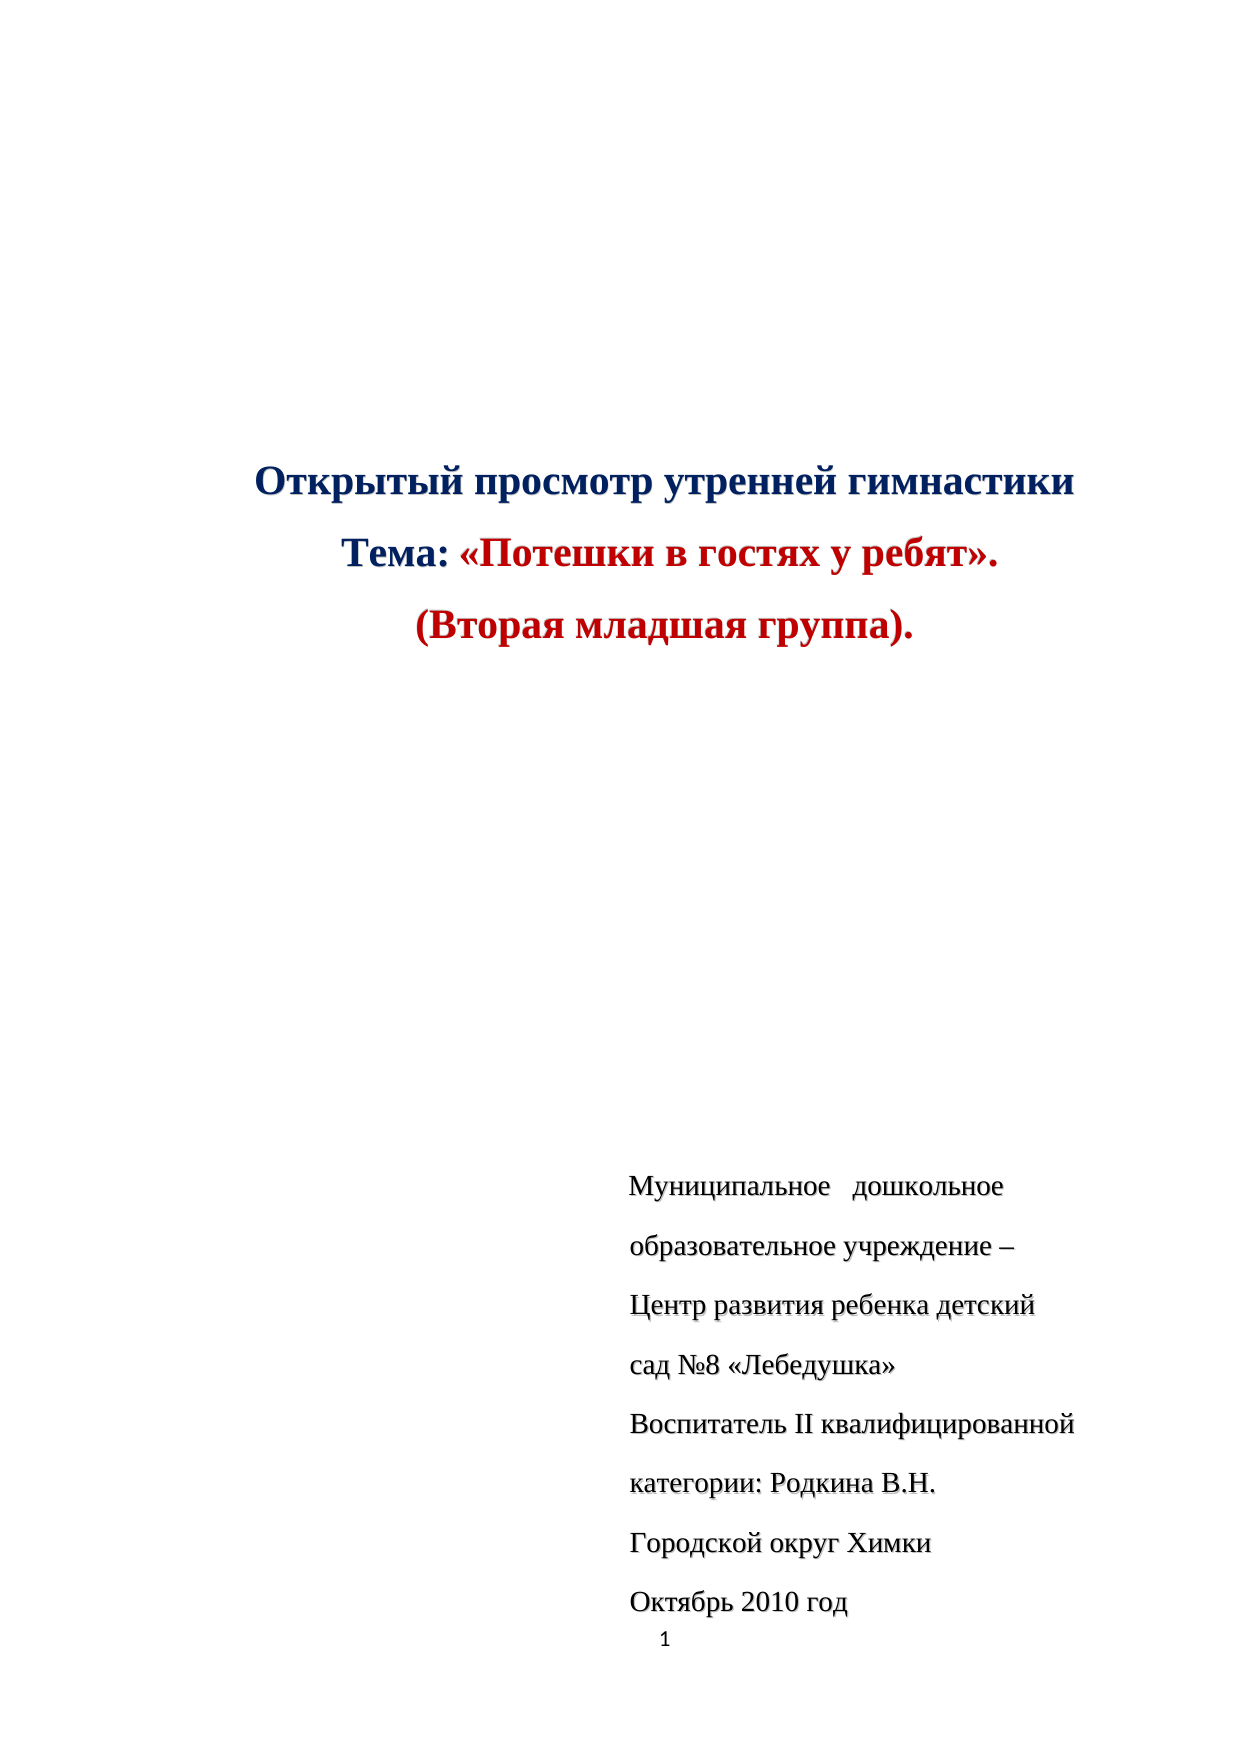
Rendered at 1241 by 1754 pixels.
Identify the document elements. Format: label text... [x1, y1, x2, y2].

text (Вторая младшая группа). [177, 599, 1152, 647]
text Открытый просмотр утренней гимнастики [177, 456, 1152, 503]
text Тема: «Потешки в гостях у ребят». [177, 527, 1152, 575]
text сад №8 «Лебедушка» [177, 1347, 1152, 1380]
text категории: Родкина В.Н. [177, 1466, 1152, 1499]
text Воспитатель II квалифицированной [177, 1406, 1152, 1440]
text образовательное учреждение – [177, 1228, 1152, 1262]
text Муниципальное дошкольное [177, 1168, 1152, 1201]
text Городской округ Химки [177, 1525, 1152, 1558]
text Октябрь 2010 год [177, 1584, 1152, 1618]
text Центр развития ребенка детский [177, 1287, 1152, 1321]
